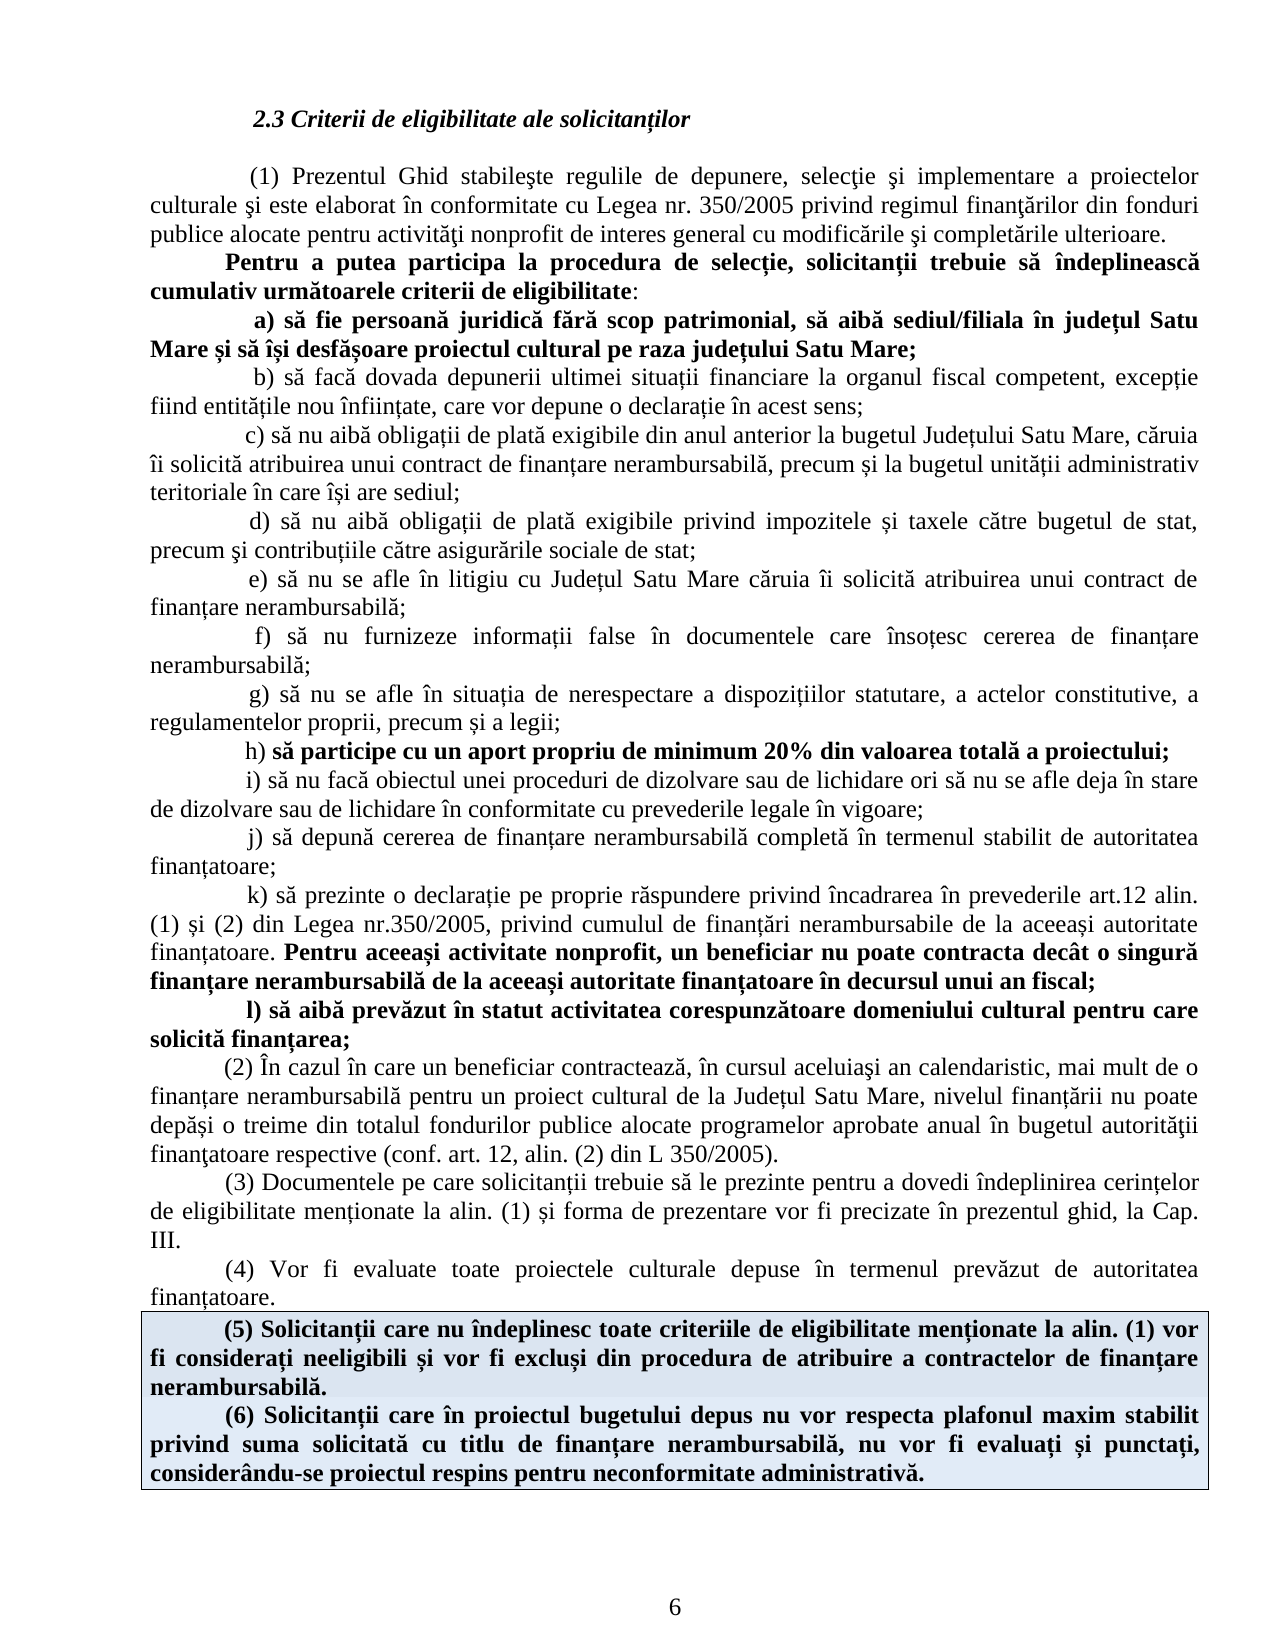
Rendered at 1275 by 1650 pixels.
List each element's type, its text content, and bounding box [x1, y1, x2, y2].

list (2) În cazul în care un beneficiar contractează, în cursul aceluiaşi an calendaristic, mai mult de o finanțare nerambursabilă pentru un proiect cultural de la Județul Satu Mare, nivelul finanțării nu poate depăși o treime din totalul fondurilor publice alocate programelor aprobate anual în bugetul autorităţii finanţatoare respective (conf. art. 12, alin. (2) din L 350/2005). [150, 1052, 1200, 1167]
list b) să facă dovada depunerii ultimei situații financiare la organul fiscal competent, excepție fiind entitățile nou înființate, care vor depune o declarație în acest sens; [150, 362, 1200, 420]
text (3) Documentele pe care solicitanții trebuie să le prezinte pentru a dovedi îndeplinirea cerințelor de eligibilitate menționate la alin. (1) și forma de prezentare vor fi precizate în prezentul ghid, la Cap. III. [150, 1167, 1200, 1254]
text i) să nu facă obiectul unei proceduri de dizolvare sau de lichidare ori să nu se afle deja în stare de dizolvare sau de lichidare în conformitate cu prevederile legale în vigoare; [150, 765, 1200, 822]
text (5) Solicitanții care nu îndeplinesc toate criteriile de eligibilitate menționate la alin. (1) vor fi considerați neeligibili și vor fi excluși din procedura de atribuire a contractelor de finanțare nerambursabilă. [142, 1312, 1208, 1397]
text d) să nu aibă obligații de plată exigibile privind impozitele și taxele către bugetul de stat, precum şi contribuțiile către asigurările sociale de stat; [150, 506, 1200, 564]
text (1) Prezentul Ghid stabileşte regulile de depunere, selecţie şi implementare a proiectelor culturale şi este elaborat în conformitate cu Legea nr. 350/2005 privind regimul finanţărilor din fonduri publice alocate pentru activităţi nonprofit de interes general cu modificările şi completările ulterioare. [150, 161, 1200, 247]
text Pentru a putea participa la procedura de selecție, solicitanții trebuie să îndeplinească cumulativ următoarele criterii de eligibilitate: [150, 247, 1200, 305]
text 2.3 Criterii de eligibilitate ale solicitanților [150, 104, 1200, 132]
text c) să nu aibă obligații de plată exigibile din anul anterior la bugetul Județului Satu Mare, căruia îi solicită atribuirea unui contract de finanțare nerambursabilă, precum și la bugetul unității administrativ teritoriale în care își are sediul; [150, 420, 1200, 506]
text j) să depună cererea de finanțare nerambursabilă completă în termenul stabilit de autoritatea finanțatoare; [150, 822, 1200, 880]
text g) să nu se afle în situația de nerespectare a dispozițiilor statutare, a actelor constitutive, a regulamentelor proprii, precum și a legii; [150, 679, 1200, 736]
text f) să nu furnizeze informații false în documentele care însoțesc cererea de finanțare nerambursabilă; [150, 621, 1200, 679]
list a) să fie persoană juridică fără scop patrimonial, să aibă sediul/filiala în județul Satu Mare și să își desfășoare proiectul cultural pe raza județului Satu Mare; [150, 305, 1200, 362]
text k) să prezinte o declarație pe proprie răspundere privind încadrarea în prevederile art.12 alin. (1) și (2) din Legea nr.350/2005, privind cumulul de finanțări nerambursabile de la aceeași autoritate finanțatoare. Pentru aceeași activitate nonprofit, un beneficiar nu poate contracta decât o singură finanțare nerambursabilă de la aceeași autoritate finanțatoare în decursul unui an fiscal; [150, 880, 1200, 995]
text l) să aibă prevăzut în statut activitatea corespunzătoare domeniului cultural pentru care solicită finanțarea; [150, 995, 1200, 1052]
text (4) Vor fi evaluate toate proiectele culturale depuse în termenul prevăzut de autoritatea finanțatoare. [150, 1254, 1200, 1311]
text e) să nu se afle în litigiu cu Județul Satu Mare căruia îi solicită atribuirea unui contract de finanțare nerambursabilă; [150, 564, 1200, 621]
text (6) Solicitanții care în proiectul bugetului depus nu vor respecta plafonul maxim stabilit privind suma solicitată cu titlu de finanțare nerambursabilă, nu vor fi evaluați și punctați, considerându-se proiectul respins pentru neconformitate administrativă. [142, 1397, 1208, 1489]
text h) să participe cu un aport propriu de minimum 20% din valoarea totală a proiectului; [150, 736, 1200, 765]
